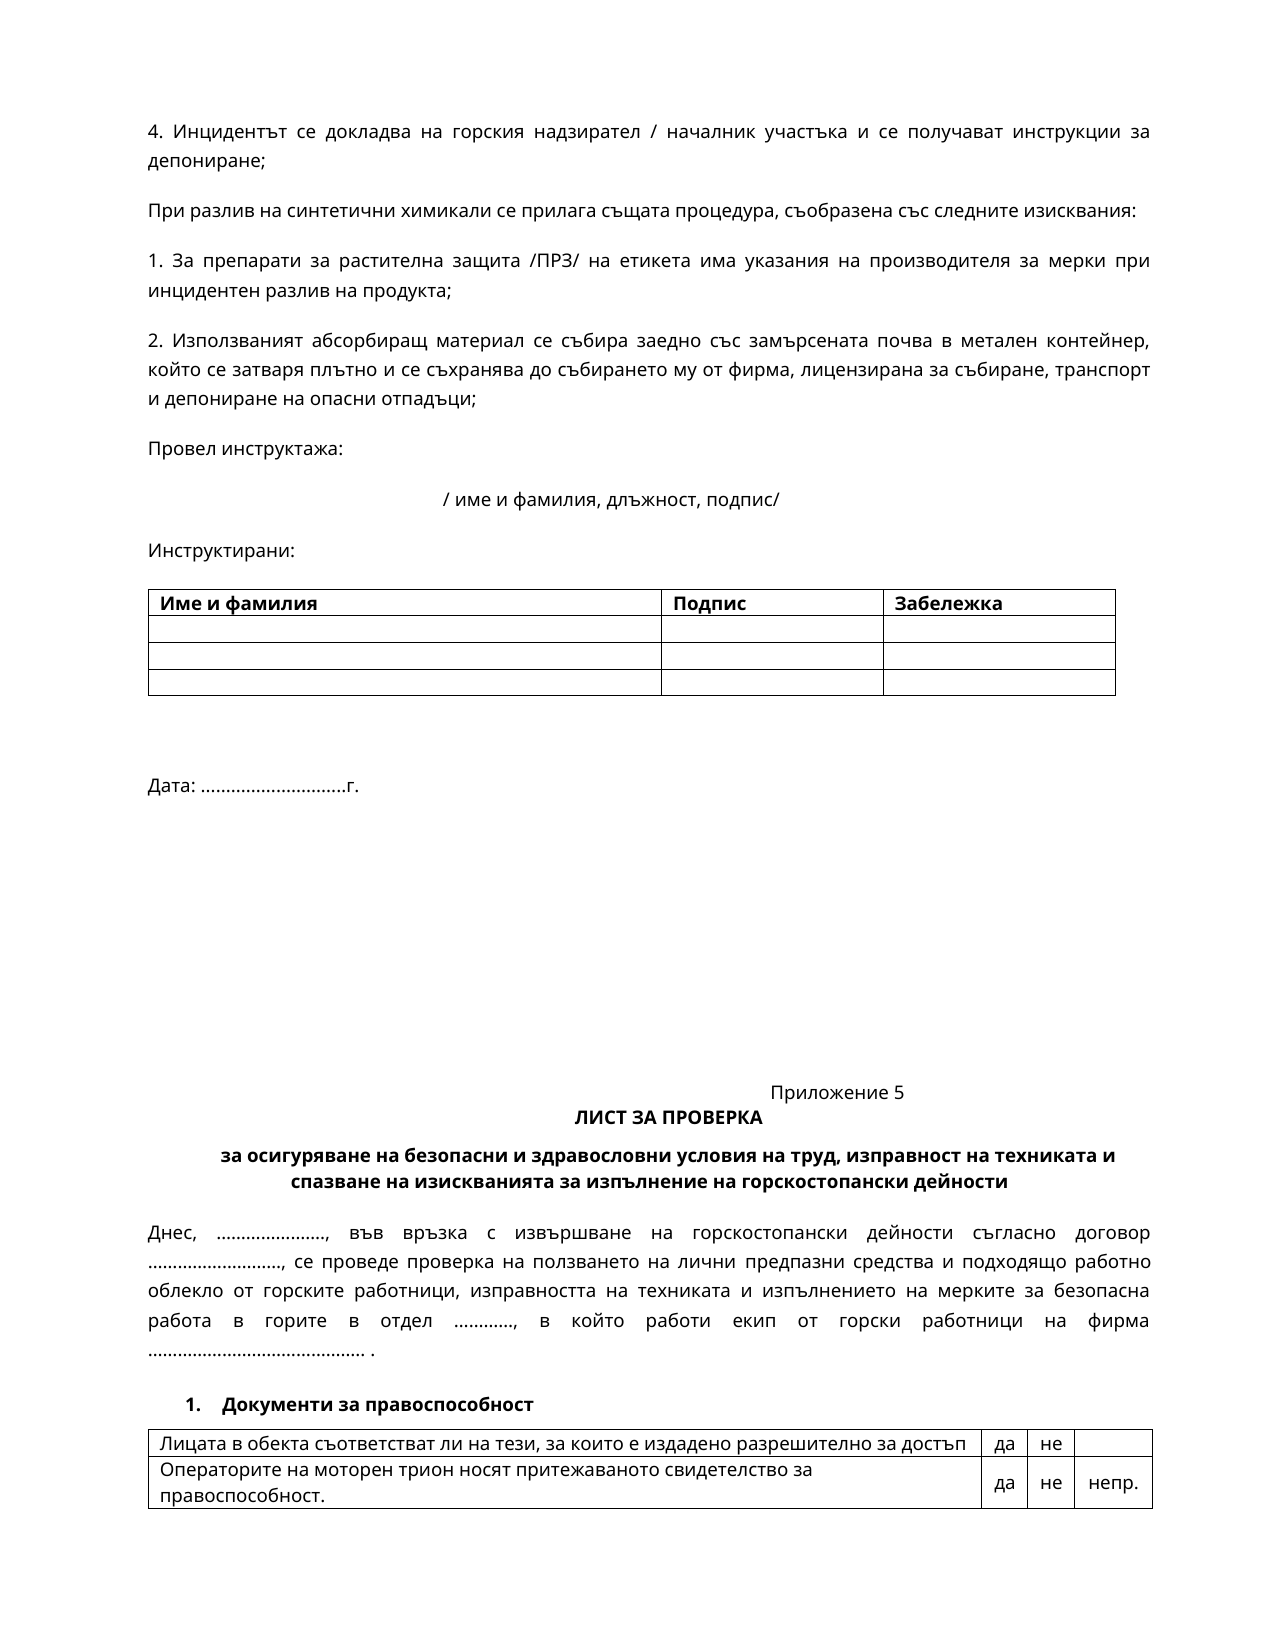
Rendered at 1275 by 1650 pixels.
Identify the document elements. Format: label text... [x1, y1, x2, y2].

table_cell да [982, 1457, 1027, 1508]
table_cell не [1028, 1457, 1074, 1508]
text ЛИСТ ЗА ПРОВЕРКА [148, 1104, 1152, 1130]
text Инструктирани: [148, 538, 1152, 563]
text 1. За препарати за растителна защита /ПРЗ/ на етикета има указания на производителя за мерки при инцидентен разлив на продукта; [148, 248, 1152, 302]
table_header Име и фамилия [149, 590, 661, 615]
table_cell [149, 643, 661, 668]
table_cell [662, 643, 883, 668]
table_header Лицата в обекта съответстват ли на тези, за които е издадено разрешително за достъп [149, 1430, 981, 1456]
table_cell [149, 616, 661, 642]
table_header Подпис [662, 590, 883, 615]
text 4. Инцидентът се докладва на горския надзирател / началник участъка и се получават инструкции за депониране; [148, 118, 1152, 173]
table_cell [662, 616, 883, 642]
table_header Забележка [884, 590, 1115, 615]
text Приложение 5 [148, 1079, 1152, 1104]
table_cell [884, 616, 1115, 642]
table_header не [1028, 1430, 1074, 1456]
table_cell [884, 643, 1115, 668]
text за осигуряване на безопасни и здравословни условия на труд, изправност на техниката и спазване на изискванията за изпълнение на горскостопански дейности [148, 1143, 1152, 1194]
text Днес, …………………., във връзка с извършване на горскостопански дейности съгласно договор ………………………, се проведе проверка на ползването на лични предпазни средства и подходящо работно облекло от горските работници, изправността на техниката и изпълнението на мерките за безопасна работа в горите в отдел …………, в който работи екип от горски работници на фирма …………………………………….. . [148, 1219, 1152, 1362]
table_cell непр. [1075, 1457, 1152, 1508]
table_header [1075, 1430, 1152, 1456]
text Дата: .............................г. [148, 773, 1152, 798]
table_cell [149, 670, 661, 695]
table_cell [662, 670, 883, 695]
list Документи за правоспособност [185, 1391, 1152, 1417]
table_cell Операторите на моторен трион носят притежаваното свидетелство за правоспособност. [149, 1457, 981, 1508]
text При разлив на синтетични химикали се прилага същата процедура, съобразена със следните изисквания: [148, 198, 1152, 223]
text 2. Използваният абсорбиращ материал се събира заедно със замърсената почва в метален контейнер, който се затваря плътно и се съхранява до събирането му от фирма, лицензирана за събиране, транспорт и депониране на опасни отпадъци; [148, 327, 1152, 411]
text / име и фамилия, длъжност, подпис/ [369, 487, 1152, 512]
table_header да [982, 1430, 1027, 1456]
text Провел инструктажа: [148, 436, 1152, 461]
table_cell [884, 670, 1115, 695]
